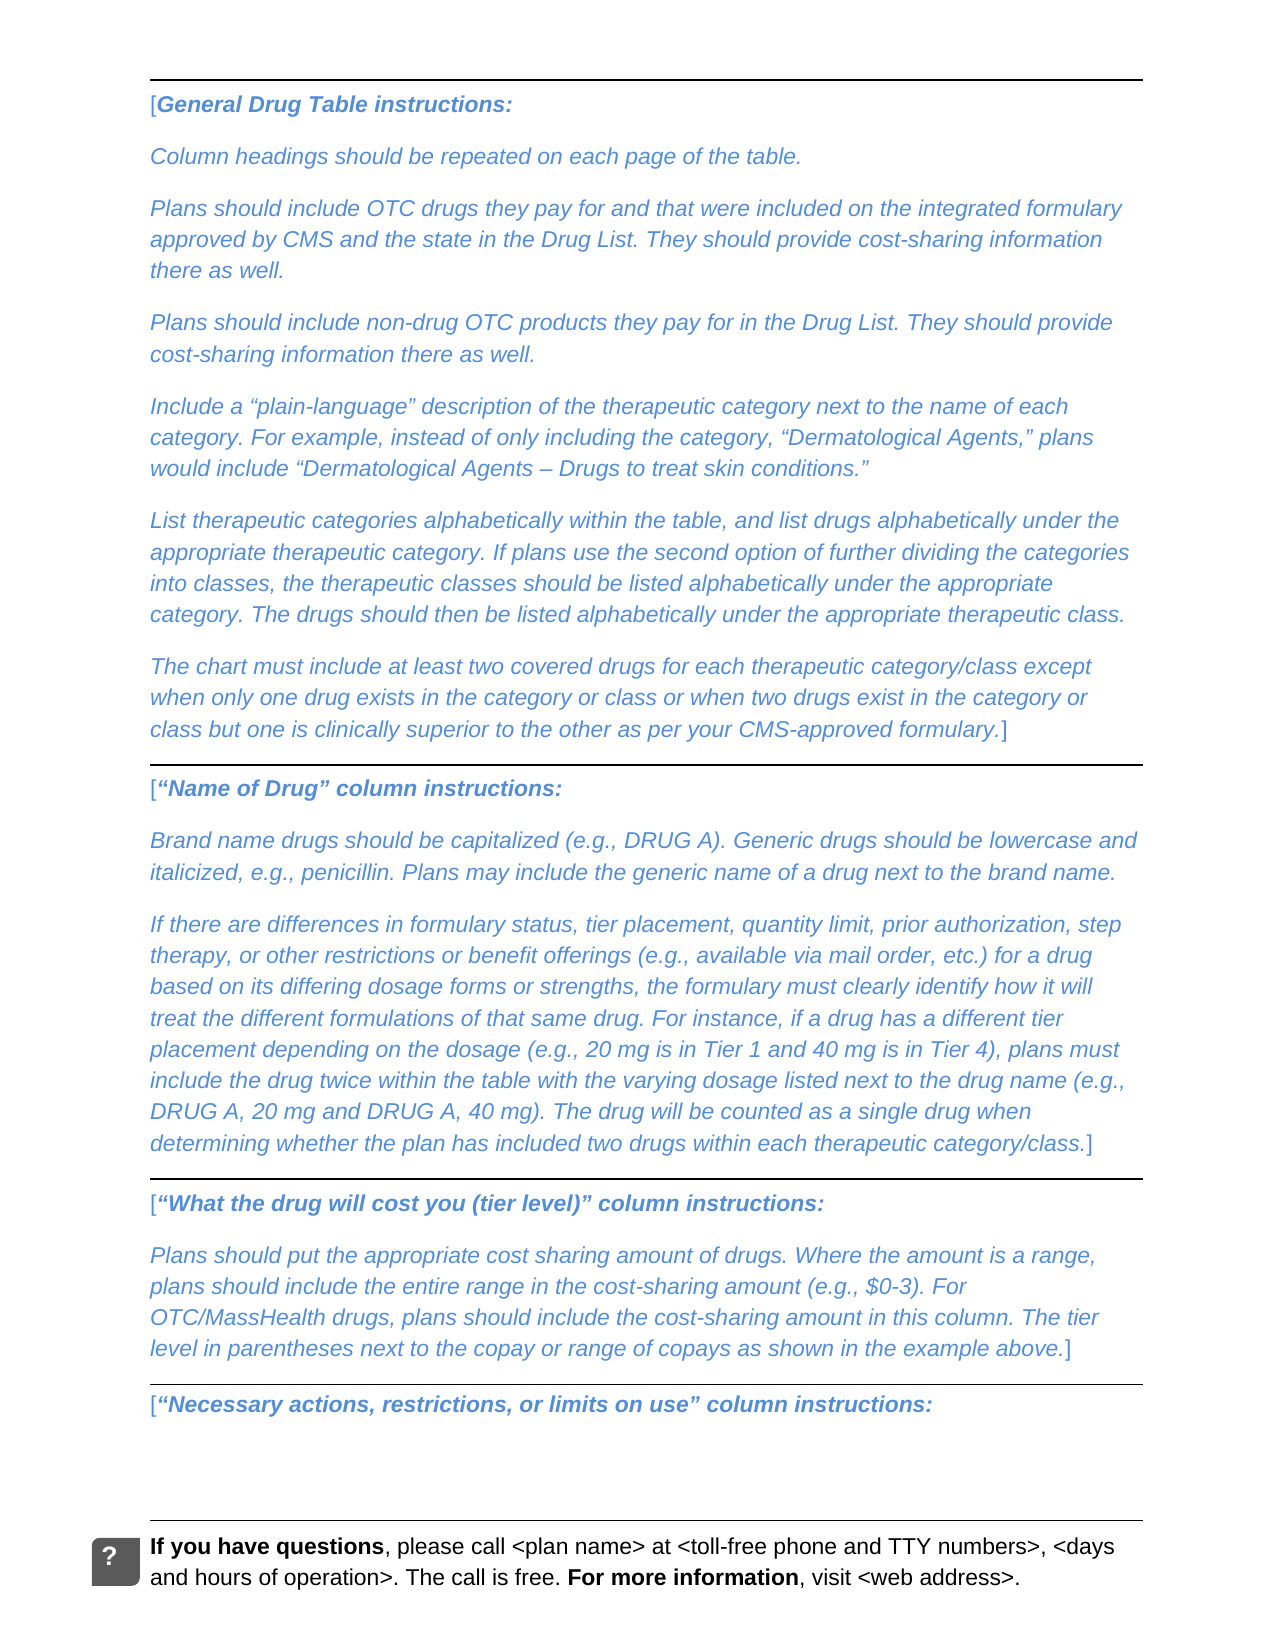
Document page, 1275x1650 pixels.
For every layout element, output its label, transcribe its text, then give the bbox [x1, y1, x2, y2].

text [General Drug Table instructions: [150, 81, 1143, 118]
text Column headings should be repeated on each page of the table. [150, 139, 1143, 170]
text [“What the drug will cost you (tier level)” column instructions: [150, 1180, 1143, 1217]
text [“Necessary actions, restrictions, or limits on use” column instructions: [150, 1385, 1143, 1418]
text Plans should include OTC drugs they pay for and that were included on the integrated formulary approved by CMS and the state in the Drug List. They should provide cost-sharing information there as well. [150, 191, 1143, 285]
text Plans should put the appropriate cost sharing amount of drugs. Where the amount is a range, plans should include the entire range in the cost-sharing amount (e.g., $0-3). For OTC/MassHealth drugs, plans should include the cost-sharing amount in this column. The tier level in parentheses next to the copay or range of copays as shown in the example above.] [150, 1238, 1143, 1363]
text If there are differences in formulary status, tier placement, quantity limit, prior authorization, step therapy, or other restrictions or benefit offerings (e.g., available via mail order, etc.) for a drug based on its differing dosage forms or strengths, the formulary must clearly identify how it will treat the different formulations of that same drug. For instance, if a drug has a different tier placement depending on the dosage (e.g., 20 mg is in Tier 1 and 40 mg is in Tier 4), plans must include the drug twice within the table with the varying dosage listed next to the drug name (e.g., DRUG A, 20 mg and DRUG A, 40 mg). The drug will be counted as a single drug when determining whether the plan has included two drugs within each therapeutic category/class.] [150, 907, 1143, 1157]
text Plans should include non-drug OTC products they pay for in the Drug List. They should provide cost-sharing information there as well. [150, 306, 1143, 368]
text Include a “plain-language” description of the therapeutic category next to the name of each category. For example, instead of only including the category, “Dermatological Agents,” plans would include “Dermatological Agents – Drugs to treat skin conditions.” [150, 389, 1143, 483]
text Brand name drugs should be capitalized (e.g., DRUG A). Generic drugs should be lowercase and italicized, e.g., penicillin. Plans may include the generic name of a drug next to the brand name. [150, 824, 1143, 886]
text [“Name of Drug” column instructions: [150, 766, 1143, 803]
text List therapeutic categories alphabetically within the table, and list drugs alphabetically under the appropriate therapeutic category. If plans use the second option of further dividing the categories into classes, the therapeutic classes should be listed alphabetically under the appropriate category. The drugs should then be listed alphabetically under the appropriate therapeutic class. [150, 504, 1143, 629]
text The chart must include at least two covered drugs for each therapeutic category/class except when only one drug exists in the category or class or when two drugs exist in the category or class but one is clinically superior to the other as per your CMS-approved formulary.] [150, 649, 1143, 743]
